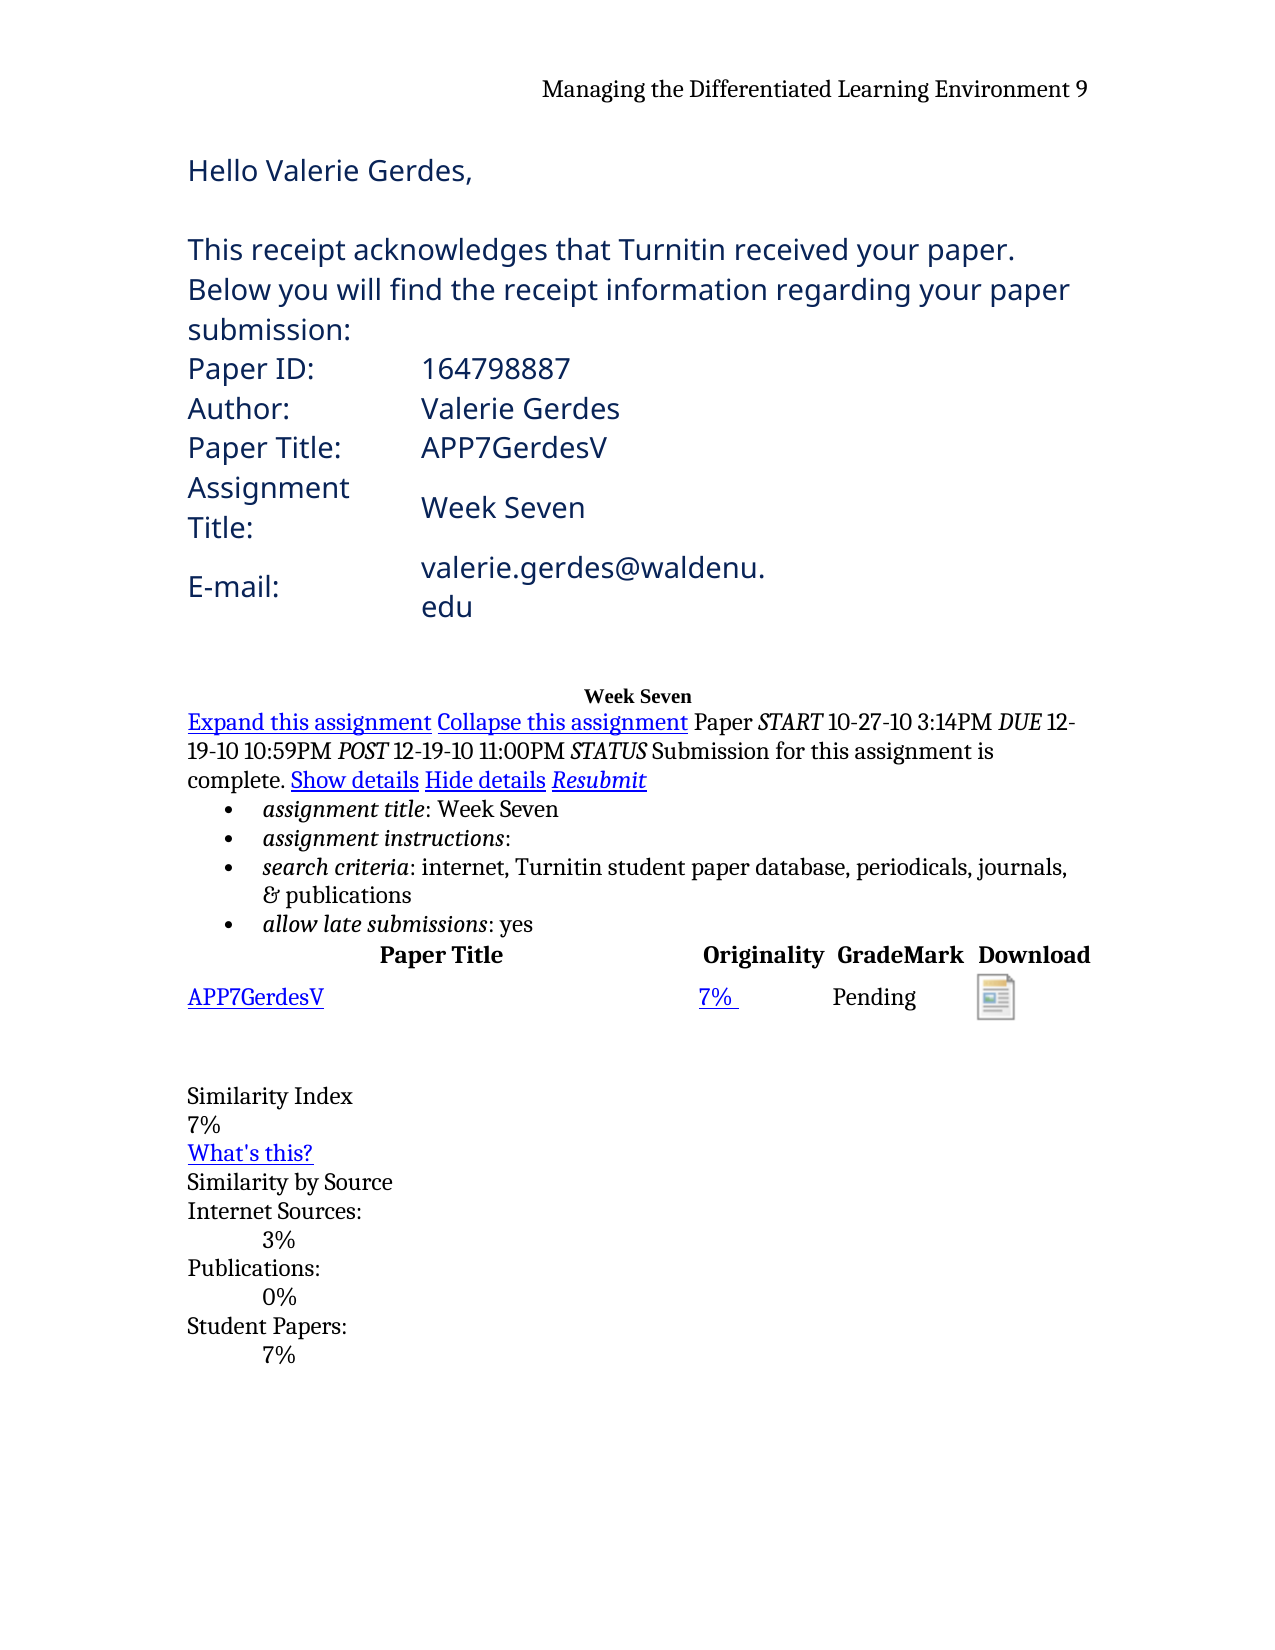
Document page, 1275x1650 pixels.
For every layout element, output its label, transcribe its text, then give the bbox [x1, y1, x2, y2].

table_cell Pending [831, 971, 970, 1024]
text 0% [262, 1283, 1087, 1312]
text 7% [262, 1341, 1087, 1369]
table_cell E-mail: [176, 547, 409, 626]
table_header Download [970, 939, 1098, 971]
list assignment instructions: [225, 824, 1087, 852]
table_cell 7% [697, 971, 831, 1024]
table_header Paper Title [186, 939, 697, 971]
text Hello Valerie Gerdes, [187, 150, 1087, 190]
list assignment title: Week Seven [225, 795, 1087, 823]
text Publications: [187, 1254, 1087, 1283]
picture [971, 972, 1022, 1023]
table_cell [970, 971, 1098, 1024]
table_header GradeMark [831, 939, 970, 971]
table_header Paper ID: [176, 349, 409, 388]
table_cell Paper Title: [176, 428, 409, 467]
table_cell APP7GerdesV [186, 971, 697, 1024]
table_header Originality [697, 939, 831, 971]
text Student Papers: [187, 1312, 1087, 1341]
text Expand this assignment Collapse this assignment Paper START 10-27-10 3:14PM DUE 12-19-10 10:59PM POST 12-19-10 11:00PM STATUS Submission for this assignment is complete. Show details Hide details Resubmit [187, 708, 1087, 794]
table_cell Week Seven [410, 468, 791, 547]
table_cell Author: [176, 388, 409, 428]
table_cell APP7GerdesV [410, 428, 791, 467]
table_cell Valerie Gerdes [410, 388, 791, 428]
text 7% [187, 1111, 1087, 1139]
text 3% [262, 1226, 1087, 1254]
text Internet Sources: [187, 1197, 1087, 1226]
text What's this? [187, 1139, 1087, 1168]
table_cell Assignment Title: [176, 468, 409, 547]
list allow late submissions: yes [225, 910, 1087, 939]
subtitle Week Seven [187, 684, 1087, 708]
text Similarity Index [187, 1082, 1087, 1111]
table_cell valerie.gerdes@waldenu.edu [410, 547, 791, 626]
text Similarity by Source [187, 1168, 1087, 1197]
text This receipt acknowledges that Turnitin received your paper. [187, 229, 1087, 269]
table_header 164798887 [410, 349, 791, 388]
list search criteria: internet, Turnitin student paper database, periodicals, journals, & publications [225, 853, 1087, 910]
text Below you will find the receipt information regarding your paper submission: [187, 269, 1087, 348]
